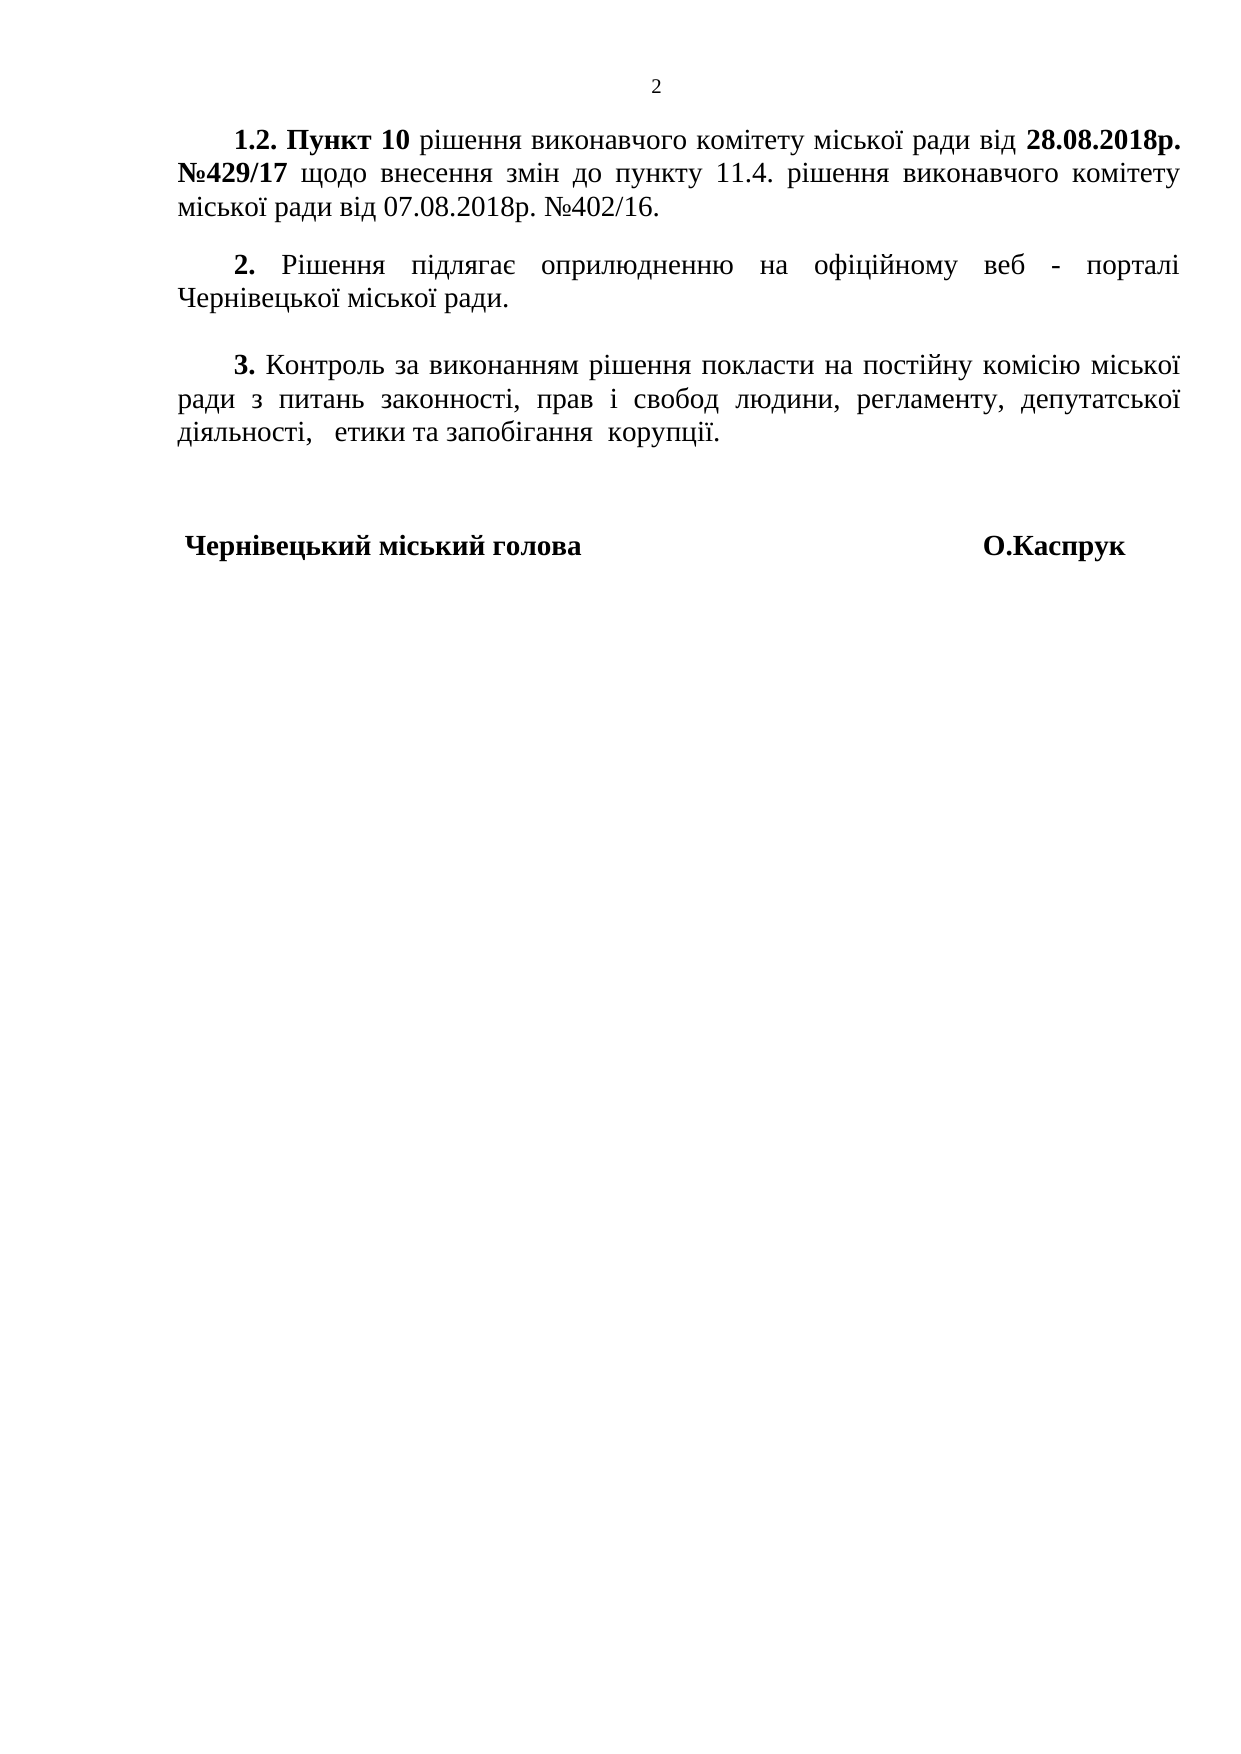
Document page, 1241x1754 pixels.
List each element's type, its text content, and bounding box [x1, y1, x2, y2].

text 1.2. Пункт 10 рішення виконавчого комітету міської ради від 28.08.2018р. №429/17 щодо внесення змін до пункту 11.4. рішення виконавчого комітету міської ради від 07.08.2018р. №402/16. [177, 98, 1181, 223]
text 3. Контроль за виконанням рішення покласти на постійну комісію міської ради з питань законності, прав і свобод людини, регламенту, депутатської діяльності, етики та запобігання корупції. [177, 347, 1181, 448]
text 2. Рішення підлягає оприлюдненню на офіційному веб - порталі Чернівецької міської ради. [177, 247, 1181, 314]
text Чернівецький міський голова О.Каспрук [177, 528, 1181, 561]
